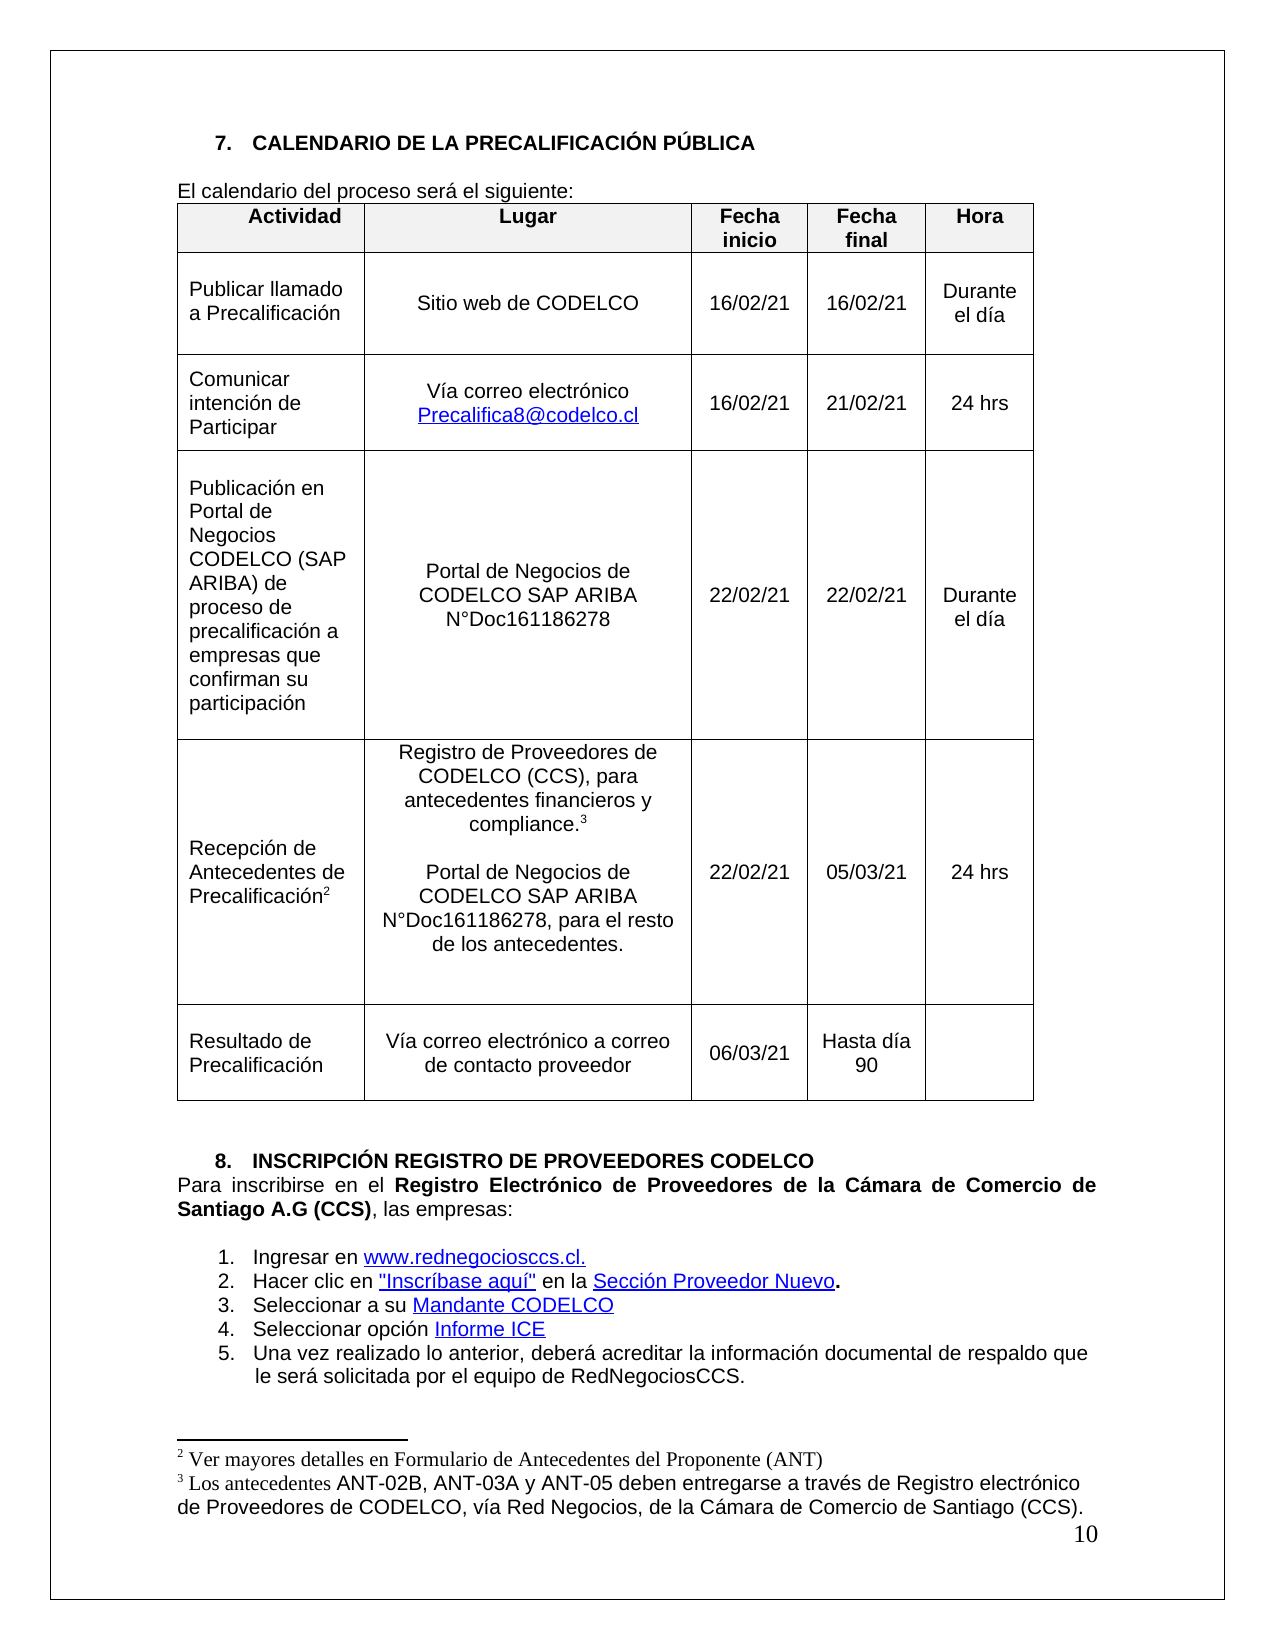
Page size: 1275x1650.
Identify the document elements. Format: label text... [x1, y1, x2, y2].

table_cell 16/02/21 [692, 355, 807, 450]
table_header Hora [926, 204, 1033, 252]
table_cell Portal de Negocios de CODELCO SAP ARIBA N°Doc161186278 [365, 451, 691, 739]
table_cell Sitio web de CODELCO [365, 253, 691, 353]
subtitle INSCRIPCIÓN REGISTRO DE PROVEEDORES CODELCO [214, 1149, 1098, 1173]
table_cell 24 hrs [926, 355, 1033, 450]
table_cell 21/02/21 [808, 355, 925, 450]
text 4. Seleccionar opción Informe ICE [218, 1316, 1090, 1340]
text Para inscribirse en el Registro Electrónico de Proveedores de la Cámara de Comercio de Santiago A.G (CCS), las empresas: [177, 1173, 1098, 1221]
table_cell 06/03/21 [692, 1005, 807, 1100]
table_cell 22/02/21 [692, 451, 807, 739]
table_header Fecha inicio [692, 204, 807, 252]
table_cell 05/03/21 [808, 740, 925, 1003]
table_cell Publicar llamado a Precalificación [178, 253, 364, 353]
table_cell Resultado de Precalificación [178, 1005, 364, 1100]
table_cell Hasta día 90 [808, 1005, 925, 1100]
text 5. Una vez realizado lo anterior, deberá acreditar la información documental de respaldo que le será solicitada por el equipo de RedNegociosCCS. [218, 1340, 1090, 1388]
text 1. Ingresar en www.rednegociosccs.cl. [218, 1244, 1090, 1268]
table_cell [926, 1005, 1033, 1100]
table_cell 22/02/21 [808, 451, 925, 739]
subtitle CALENDARIO DE LA PRECALIFICACIÓN PÚBLICA [214, 131, 1098, 155]
text 2. Hacer clic en "Inscríbase aquí" en la Sección Proveedor Nuevo. [218, 1268, 1090, 1292]
table_cell 16/02/21 [692, 253, 807, 353]
table_cell Recepción de Antecedentes de Precalificación [178, 740, 364, 1003]
table_header Fecha final [808, 204, 925, 252]
table_cell Vía correo electrónico Precalifica8@codelco.cl [365, 355, 691, 450]
table_cell Durante el día [926, 451, 1033, 739]
table_cell Publicación en Portal de Negocios CODELCO (SAP ARIBA) de proceso de precalificación a empresas que confirman su participación [178, 451, 364, 739]
table_cell Comunicar intención de Participar [178, 355, 364, 450]
table_cell Registro de Proveedores de CODELCO (CCS), para antecedentes financieros y compliance. Portal de Negocios de CODELCO SAP ARIBA N°Doc161186278, para el resto de los antecedentes. [365, 740, 691, 1003]
table_cell Vía correo electrónico a correo de contacto proveedor [365, 1005, 691, 1100]
text 3. Seleccionar a su Mandante CODELCO [218, 1292, 1090, 1316]
table_header Actividad [178, 204, 364, 252]
table_cell 16/02/21 [808, 253, 925, 353]
table_cell Durante el día [926, 253, 1033, 353]
table_cell 24 hrs [926, 740, 1033, 1003]
text El calendario del proceso será el siguiente: [177, 179, 1098, 203]
table_cell 22/02/21 [692, 740, 807, 1003]
table_header Lugar [365, 204, 691, 252]
